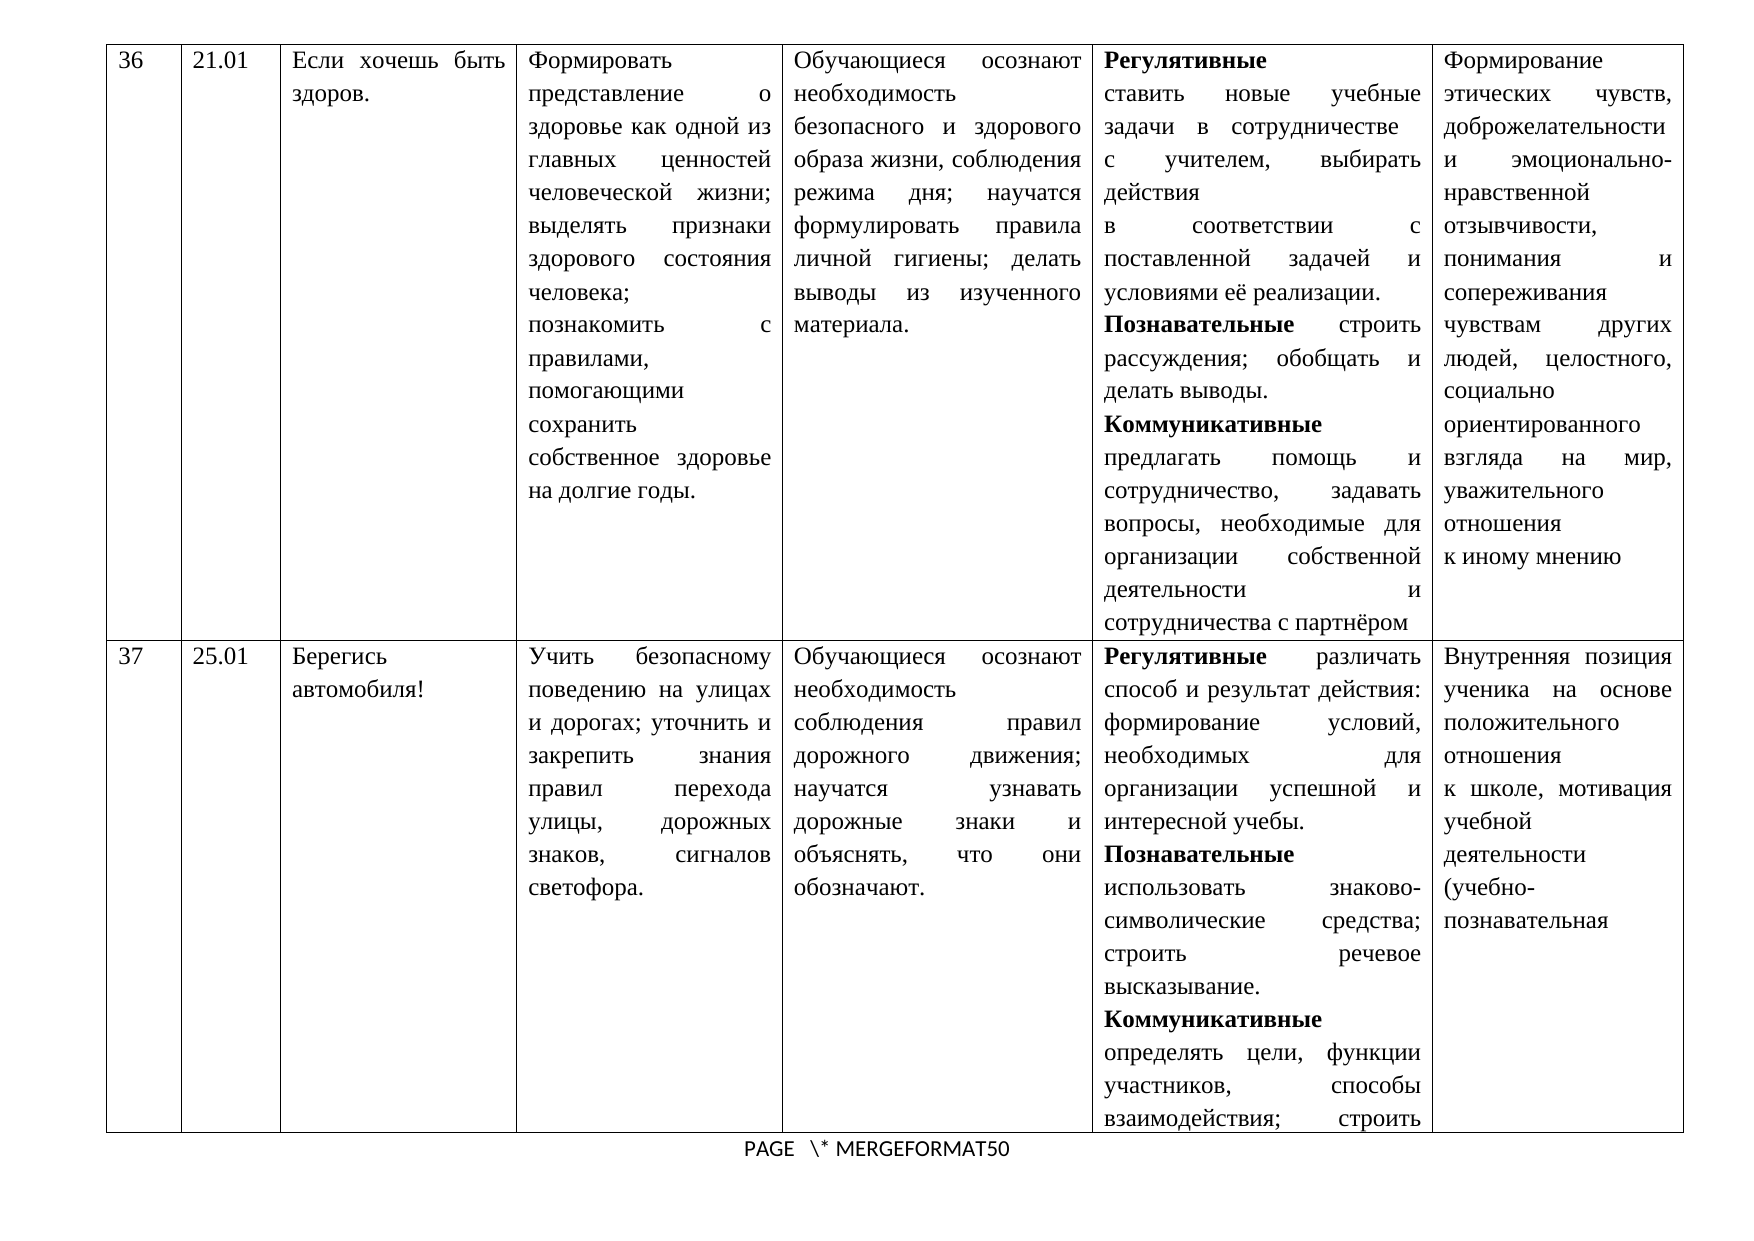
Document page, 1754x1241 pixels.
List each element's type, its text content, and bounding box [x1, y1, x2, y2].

table_cell 36 [107, 45, 181, 640]
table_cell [1433, 641, 1683, 1132]
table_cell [1093, 641, 1432, 1132]
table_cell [517, 641, 782, 1132]
table_cell 21.01 [182, 45, 280, 640]
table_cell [783, 641, 1092, 1132]
table_cell 37 [107, 641, 181, 1132]
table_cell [281, 641, 516, 1132]
table_cell Формировать представление о здоровье как одной из главных ценностей человеческой жизни; выделять признаки здорового состояния человека; познакомить с правилами, помогающими сохранить собственное здоровье на долгие годы. [517, 45, 782, 640]
table_cell Если хочешь быть здоров. [281, 45, 516, 640]
table_cell Регулятивные ставить новые учебные задачи в сотрудничестве с учителем, выбирать действия в соответствии с поставленной задачей и условиями её реализации. Познавательные строить рассуждения; обобщать и делать выводы. Коммуникативные предлагать помощь и сотрудничество, задавать вопросы, необходимые для организации собственной деятельности и сотрудничества с партнёром [1093, 45, 1432, 640]
table_cell Формирование этических чувств, доброжелательности и эмоционально-нравственной отзывчивости, понимания и сопереживания чувствам других людей, целостного, социально ориентированного взгляда на мир, уважительного отношения к иному мнению [1433, 45, 1683, 640]
table_cell Обучающиеся осознают необходимость безопасного и здорового образа жизни, соблюдения режима дня; научатся формулировать правила личной гигиены; делать выводы из изученного материала. [783, 45, 1092, 640]
table_cell 25.01 [182, 641, 280, 1132]
